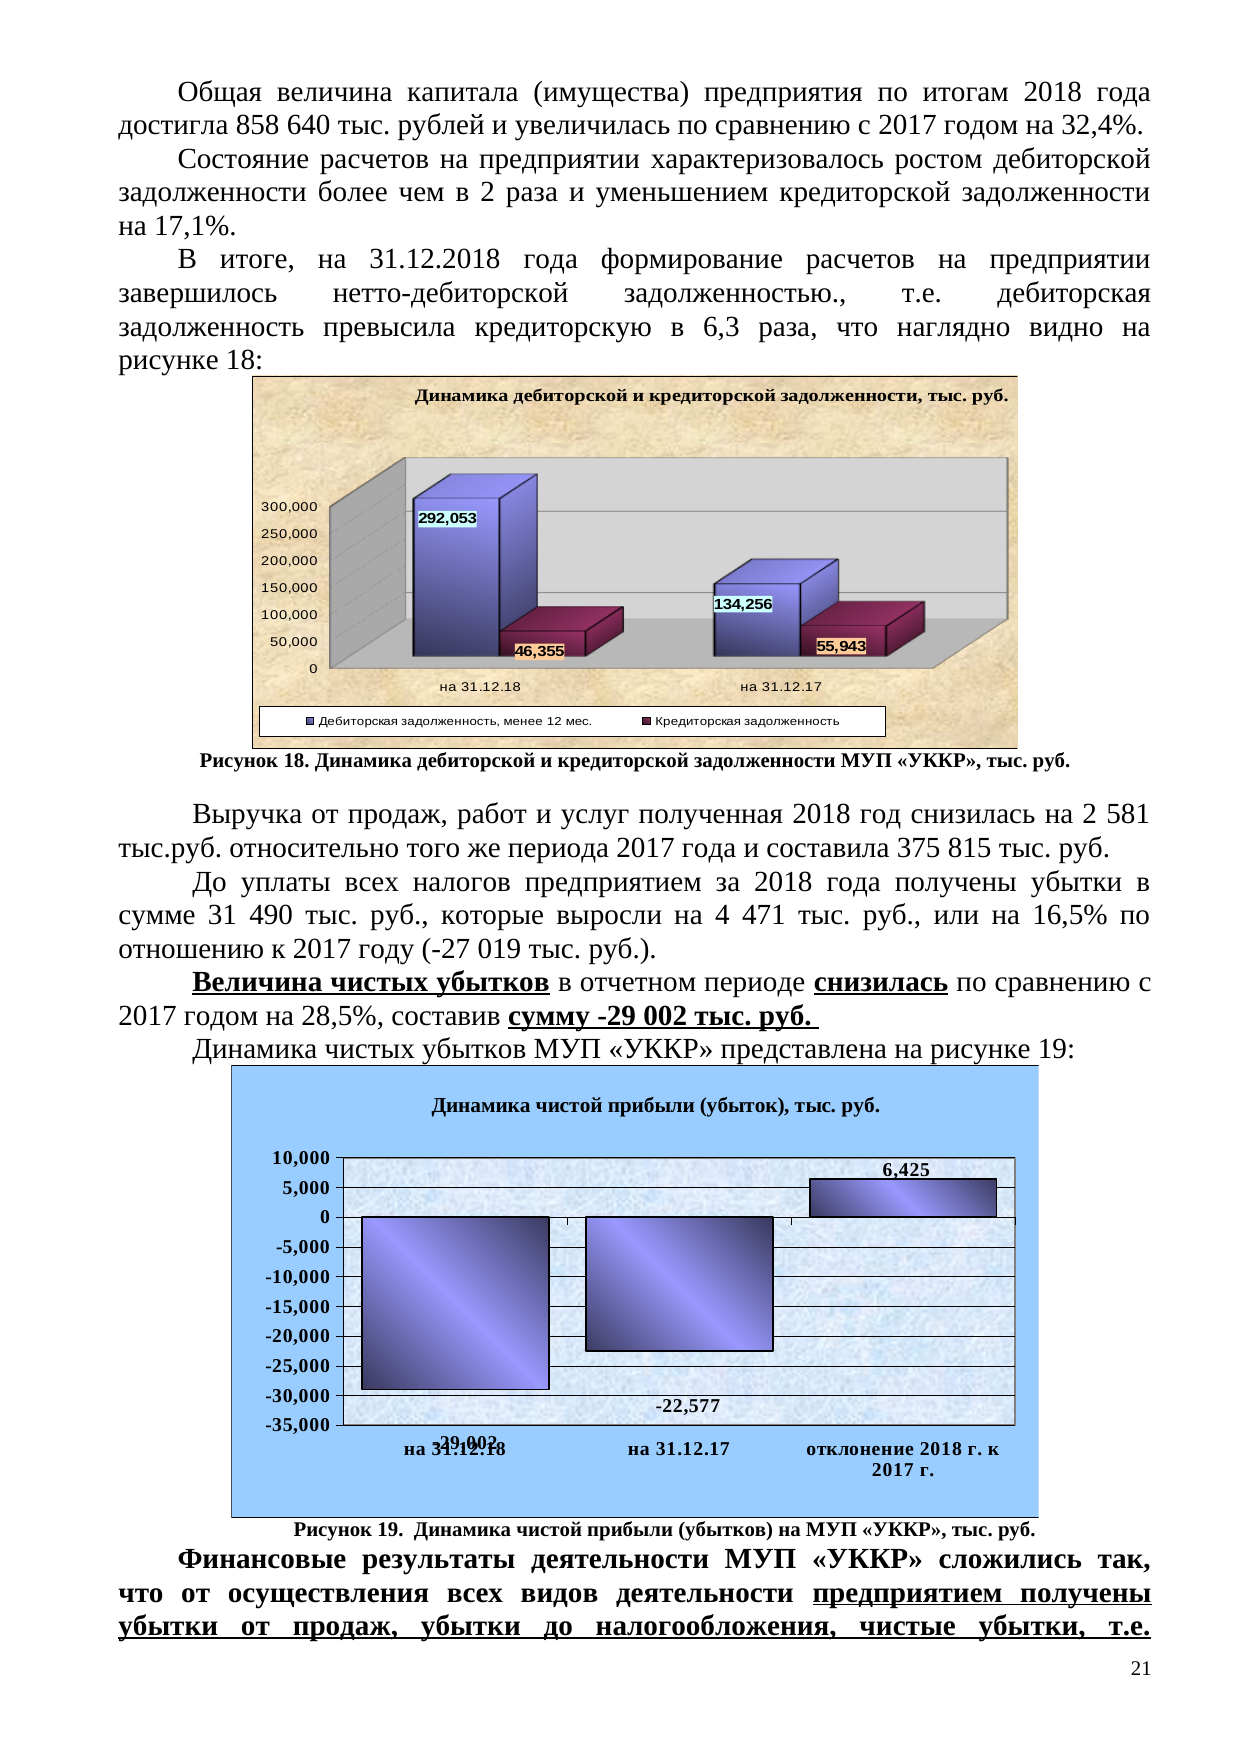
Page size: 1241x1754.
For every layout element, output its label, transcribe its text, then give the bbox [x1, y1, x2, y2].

text Состояние расчетов на предприятии характеризовалось ростом дебиторской задолженности более чем в 2 раза и уменьшением кредиторской задолженности на 17,1%. [118, 141, 1152, 242]
picture [774, 1248, 1014, 1276]
picture [344, 1396, 1014, 1424]
text Выручка от продаж, работ и услуг полученная 2018 год снизилась на 2 581 тыс.руб. относительно того же периода 2017 года и составила 375 815 тыс. руб. [118, 797, 1152, 864]
picture [550, 1248, 585, 1276]
text Рисунок 19. Динамика чистой прибыли (убытков) на МУП «УККР», тыс. руб. [118, 1517, 1152, 1541]
text До уплаты всех налогов предприятием за 2018 года получены убытки в сумме 31 490 тыс. руб., которые выросли на 4 471 тыс. руб., или на 16,5% по отношению к 2017 году (-27 019 тыс. руб.). [118, 864, 1152, 964]
picture [344, 1188, 809, 1217]
text Динамика чистых убытков МУП «УККР» представлена на рисунке 19: [118, 1031, 1152, 1065]
picture [550, 1307, 585, 1336]
picture [344, 1277, 361, 1306]
picture [550, 1277, 585, 1306]
picture [344, 1307, 361, 1336]
picture [550, 1337, 1014, 1366]
text Величина чистых убытков в отчетном периоде снизилась по сравнению с 2017 годом на 28,5%, составив сумму -29 002 тыс. руб. [118, 964, 1152, 1031]
text Рисунок 18. Динамика дебиторской и кредиторской задолженности МУП «УККР», тыс. руб. [118, 748, 1152, 772]
picture [774, 1218, 1014, 1247]
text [118, 1541, 1152, 1642]
picture [344, 1159, 1014, 1187]
picture [344, 1248, 361, 1276]
picture [344, 1218, 361, 1247]
text В итоге, на 31.12.2018 года формирование расчетов на предприятии завершилось нетто-дебиторской задолженностью., т.е. дебиторская задолженность превысила кредиторскую в 6,3 раза, что наглядно видно на рисунке 18: [118, 242, 1152, 376]
picture [774, 1307, 1014, 1336]
picture [344, 1367, 1014, 1395]
picture [253, 377, 1018, 748]
picture [997, 1188, 1014, 1217]
picture [344, 1337, 361, 1366]
picture [550, 1218, 585, 1247]
picture [774, 1277, 1014, 1306]
text Общая величина капитала (имущества) предприятия по итогам 2018 года достигла 858 640 тыс. рублей и увеличилась по сравнению с 2017 годом на 32,4%. [118, 74, 1152, 141]
